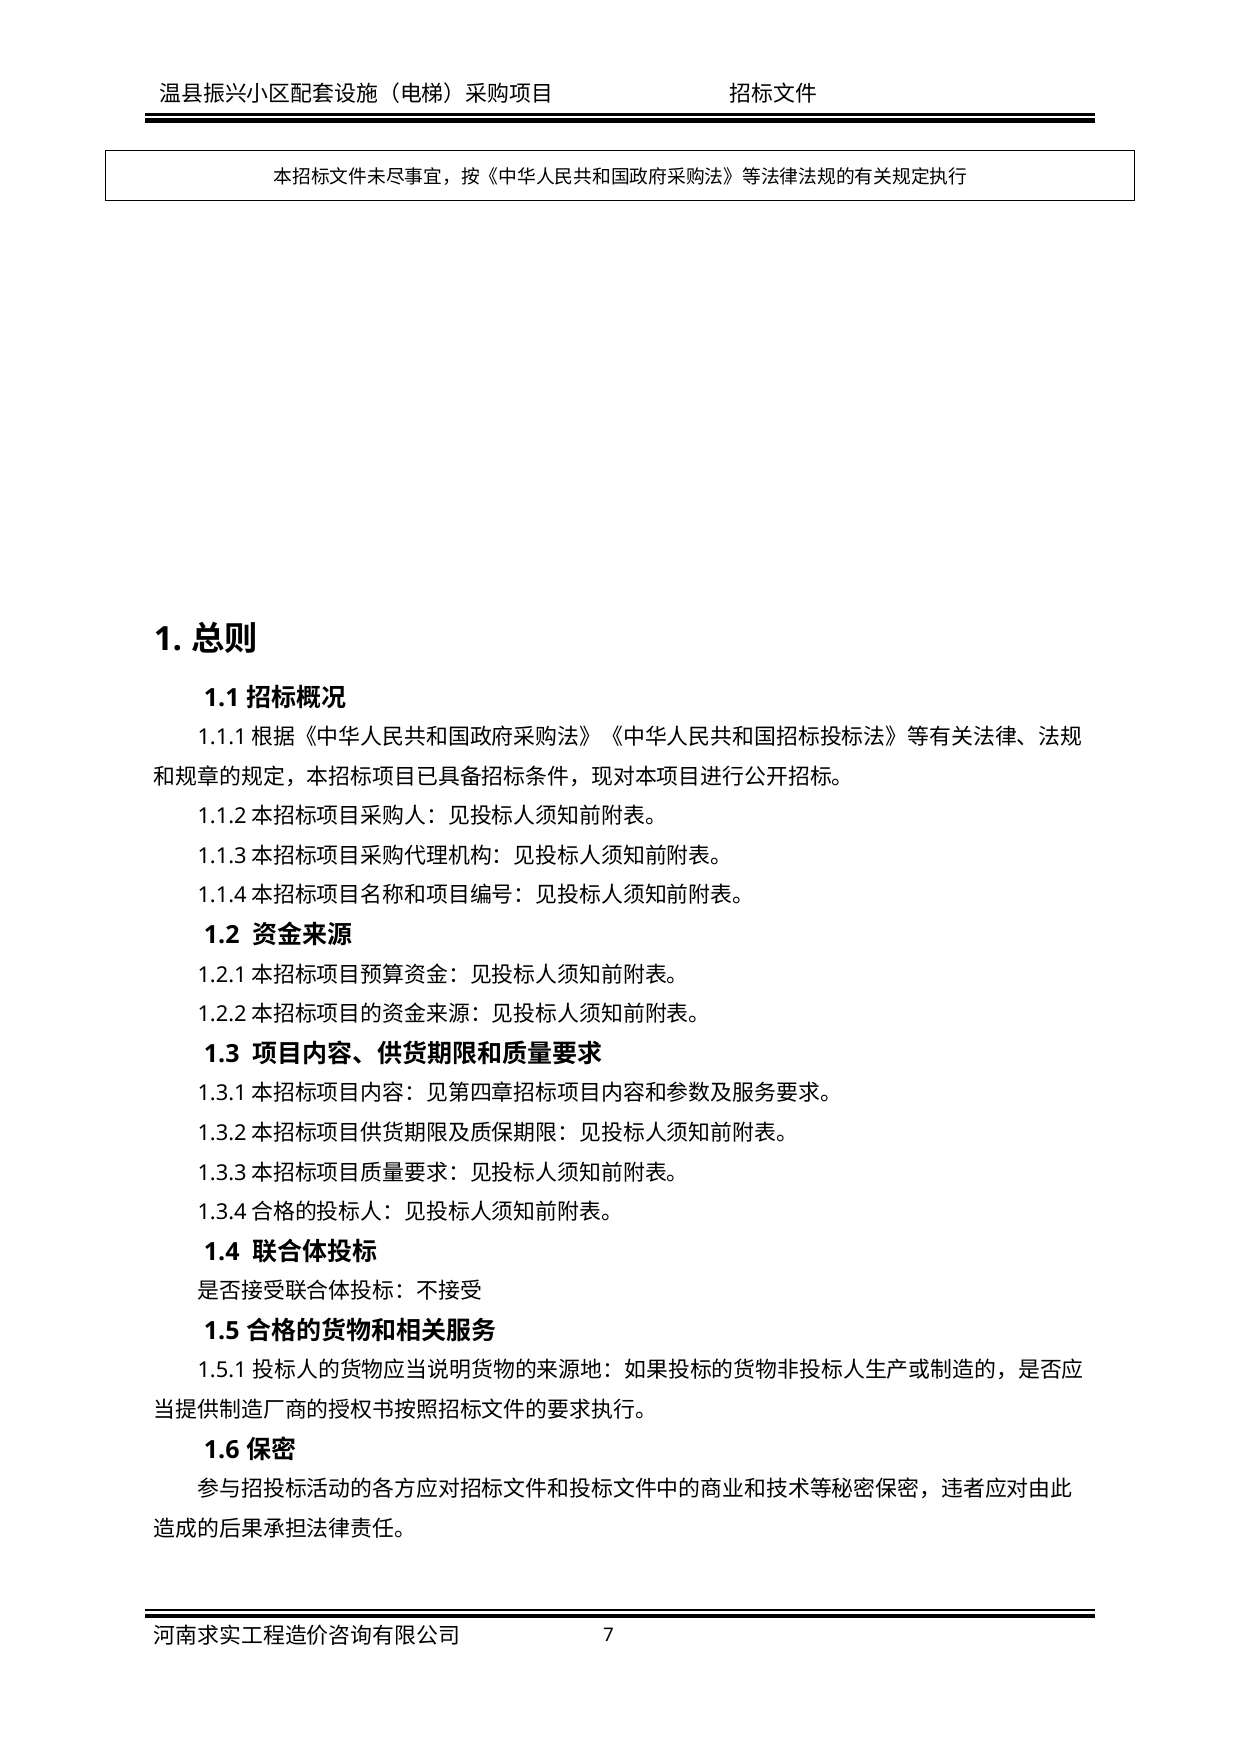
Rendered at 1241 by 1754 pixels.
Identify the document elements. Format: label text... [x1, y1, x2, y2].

text 1.5 合格的货物和相关服务 [153, 1309, 1087, 1348]
text 1.3.2本招标项目供货期限及质保期限：见投标人须知前附表。 [153, 1111, 1087, 1151]
text 1.1.3本招标项目采购代理机构：见投标人须知前附表。 [153, 834, 1087, 873]
text 1.1.4本招标项目名称和项目编号：见投标人须知前附表。 [153, 873, 1087, 913]
subtitle 1. 总则 [153, 596, 1087, 676]
text 1.5.1 投标人的货物应当说明货物的来源地：如果投标的货物非投标人生产或制造的，是否应当提供制造厂商的授权书按照招标文件的要求执行。 [153, 1348, 1087, 1428]
text 是否接受联合体投标：不接受 [153, 1269, 1087, 1309]
text 1.6 保密 [153, 1428, 1087, 1467]
text 1.1.2本招标项目采购人：见投标人须知前附表。 [153, 794, 1087, 834]
text 1.1 招标概况 [153, 676, 1087, 715]
text 1.4 联合体投标 [153, 1230, 1087, 1269]
text 1.3 项目内容、供货期限和质量要求 [153, 1032, 1087, 1071]
table_cell 本招标文件未尽事宜，按《中华人民共和国政府采购法》等法律法规的有关规定执行 [106, 151, 1134, 199]
text 1.2.2本招标项目的资金来源：见投标人须知前附表。 [153, 992, 1087, 1032]
text 1.2.1本招标项目预算资金：见投标人须知前附表。 [153, 953, 1087, 992]
text 参与招投标活动的各方应对招标文件和投标文件中的商业和技术等秘密保密，违者应对由此造成的后果承担法律责任。 [153, 1467, 1087, 1546]
text 1.3.1本招标项目内容：见第四章招标项目内容和参数及服务要求。 [153, 1071, 1127, 1111]
text 1.3.3本招标项目质量要求：见投标人须知前附表。 [153, 1151, 1087, 1190]
text 1.1.1根据《中华人民共和国政府采购法》《中华人民共和国招标投标法》等有关法律、法规和规章的规定，本招标项目已具备招标条件，现对本项目进行公开招标。 [153, 715, 1087, 794]
text 1.3.4合格的投标人：见投标人须知前附表。 [153, 1190, 1087, 1230]
text 1.2 资金来源 [153, 913, 1087, 953]
